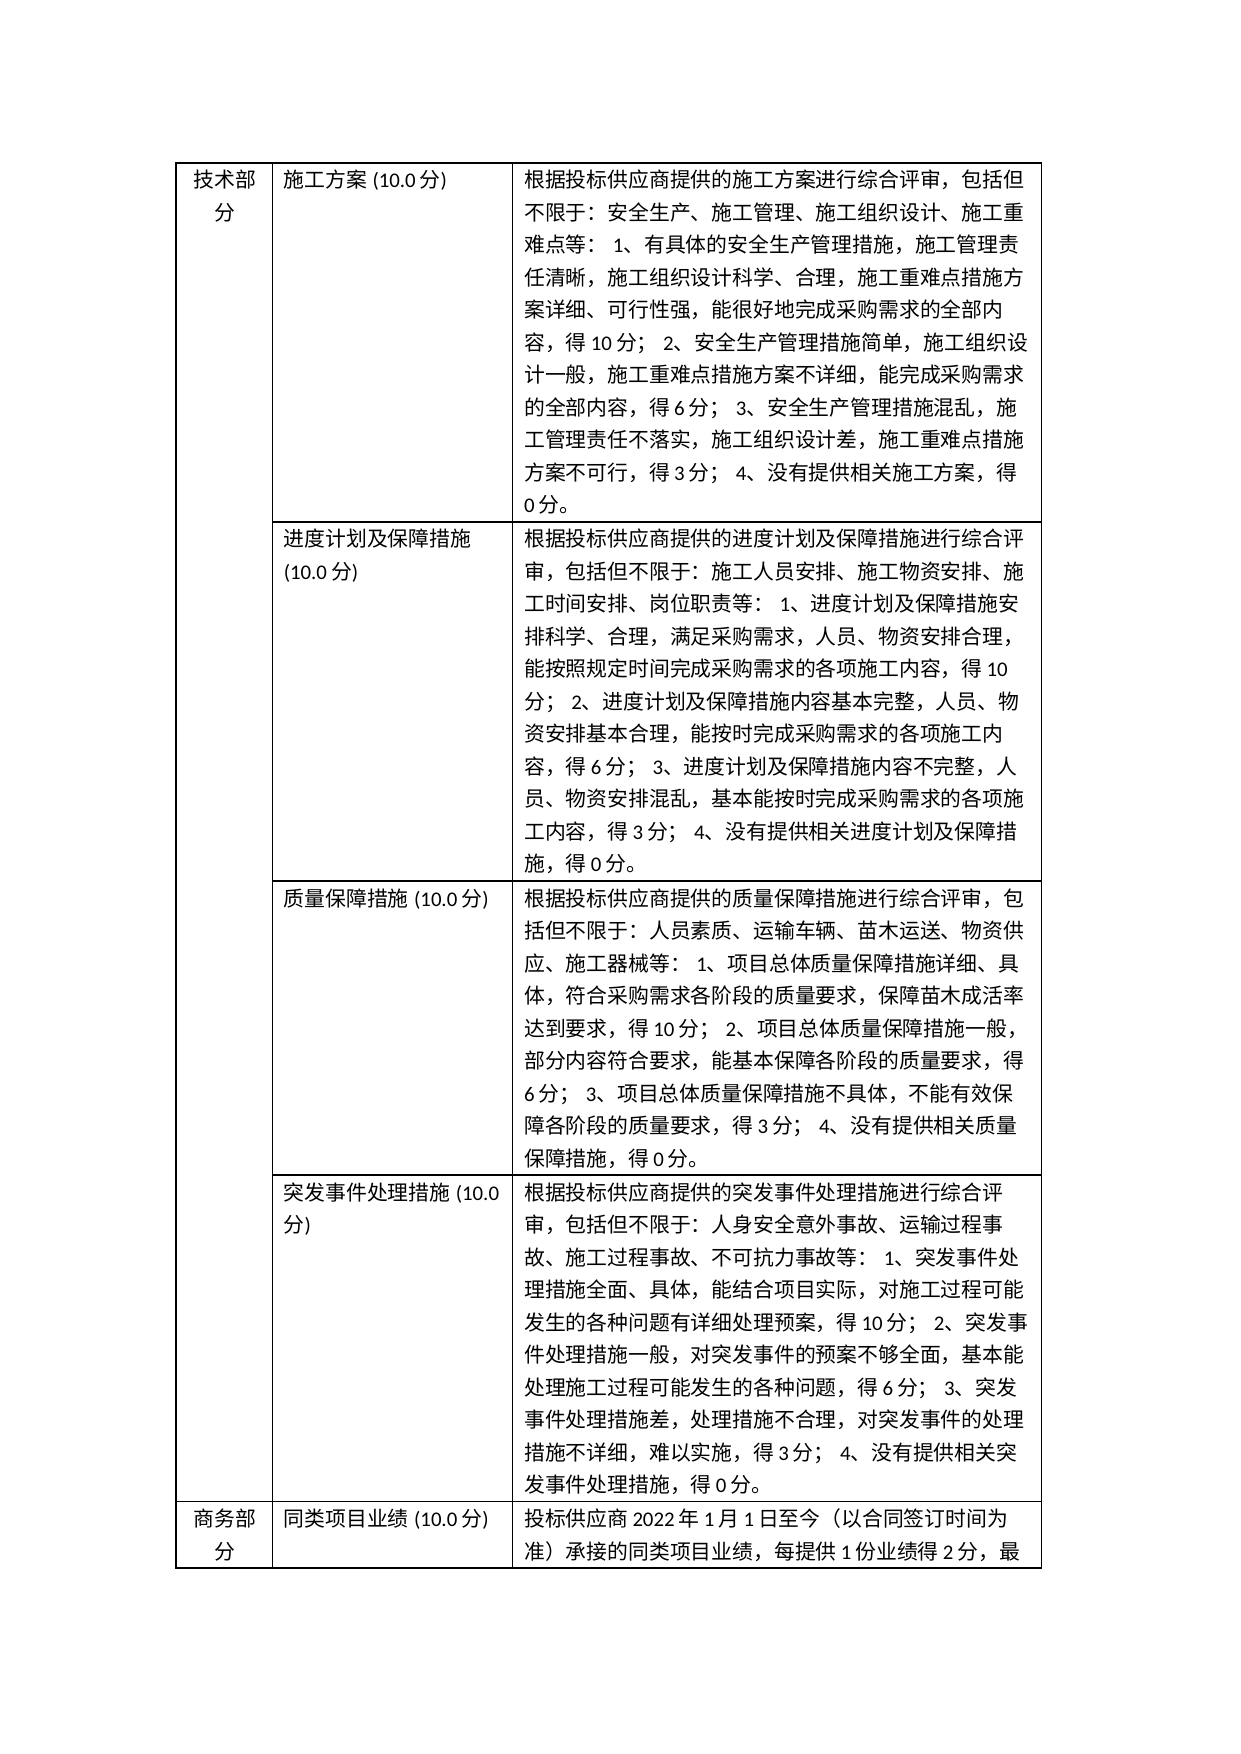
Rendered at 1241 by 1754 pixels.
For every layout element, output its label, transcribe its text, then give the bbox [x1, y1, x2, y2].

table_cell 同类项目业绩 (10.0分) [273, 1502, 512, 1567]
table_cell 根据投标供应商提供的施工方案进行综合评审，包括但不限于：安全生产、施工管理、施工组织设计、施工重难点等： 1、有具体的安全生产管理措施，施工管理责任清晰，施工组织设计科学、合理，施工重难点措施方案详细、可行性强，能很好地完成采购需求的全部内容，得10分； 2、安全生产管理措施简单，施工组织设计一般，施工重难点措施方案不详细，能完成采购需求的全部内容，得6分； 3、安全生产管理措施混乱，施工管理责任不落实，施工组织设计差，施工重难点措施方案不可行，得3分； 4、没有提供相关施工方案，得0分。 [513, 164, 1041, 521]
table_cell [513, 1502, 1041, 1567]
table_cell 商务部分 [177, 1502, 272, 1567]
table_cell 根据投标供应商提供的突发事件处理措施进行综合评审，包括但不限于：人身安全意外事故、运输过程事故、施工过程事故、不可抗力事故等： 1、突发事件处理措施全面、具体，能结合项目实际，对施工过程可能发生的各种问题有详细处理预案，得10分； 2、突发事件处理措施一般，对突发事件的预案不够全面，基本能处理施工过程可能发生的各种问题，得6分； 3、突发事件处理措施差，处理措施不合理，对突发事件的处理措施不详细，难以实施，得3分； 4、没有提供相关突发事件处理措施，得0分。 [513, 1176, 1041, 1501]
table_cell 根据投标供应商提供的质量保障措施进行综合评审，包括但不限于：人员素质、运输车辆、苗木运送、物资供应、施工器械等： 1、项目总体质量保障措施详细、具体，符合采购需求各阶段的质量要求，保障苗木成活率达到要求，得10分； 2、项目总体质量保障措施一般，部分内容符合要求，能基本保障各阶段的质量要求，得6分； 3、项目总体质量保障措施不具体，不能有效保障各阶段的质量要求，得3分； 4、没有提供相关质量保障措施，得0分。 [513, 882, 1041, 1174]
table_cell 根据投标供应商提供的进度计划及保障措施进行综合评审，包括但不限于：施工人员安排、施工物资安排、施工时间安排、岗位职责等： 1、进度计划及保障措施安排科学、合理，满足采购需求，人员、物资安排合理，能按照规定时间完成采购需求的各项施工内容，得10分； 2、进度计划及保障措施内容基本完整，人员、物资安排基本合理，能按时完成采购需求的各项施工内容，得6分； 3、进度计划及保障措施内容不完整，人员、物资安排混乱，基本能按时完成采购需求的各项施工内容，得3分； 4、没有提供相关进度计划及保障措施，得0分。 [513, 523, 1041, 880]
table_cell 突发事件处理措施 (10.0分) [273, 1176, 512, 1501]
table_cell 质量保障措施 (10.0分) [273, 882, 512, 1174]
table_cell 技术部分 [177, 164, 272, 1501]
table_cell 进度计划及保障措施 (10.0分) [273, 523, 512, 880]
table_cell 施工方案 (10.0分) [273, 164, 512, 521]
